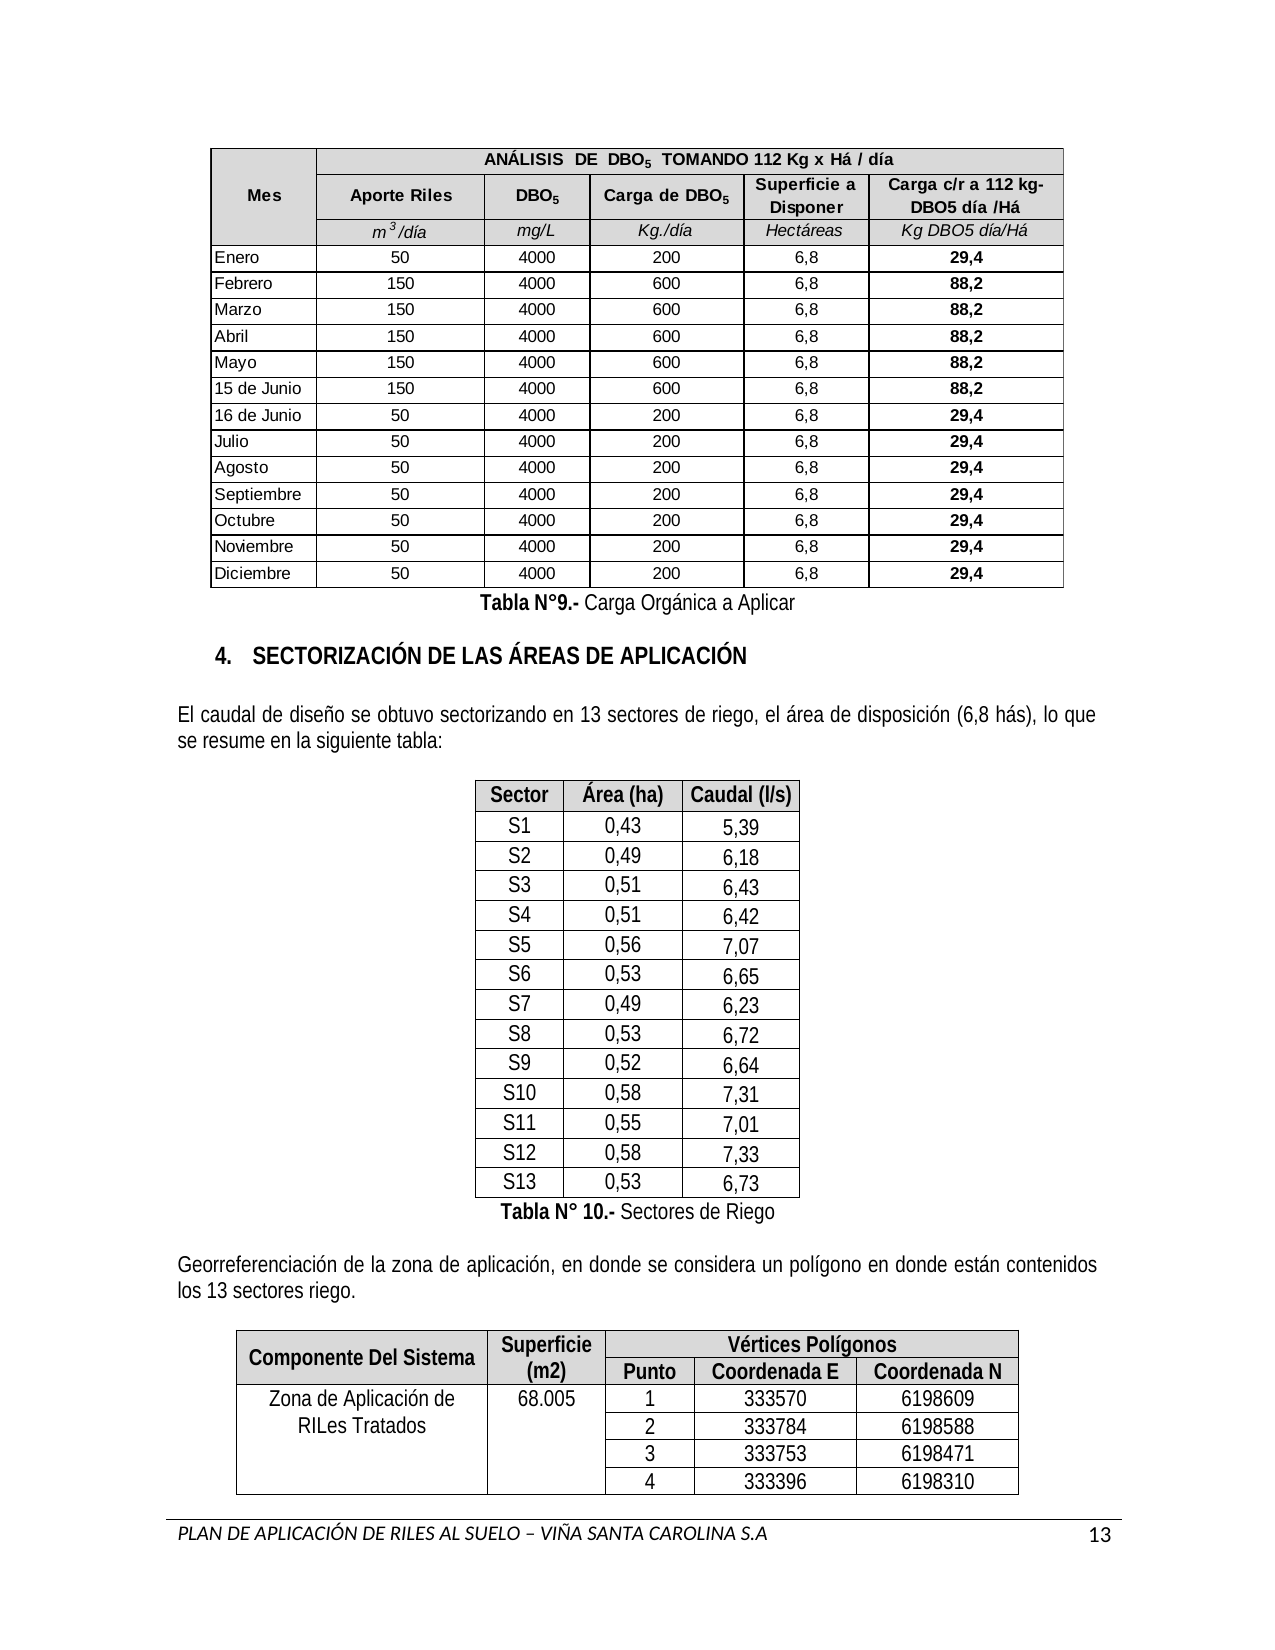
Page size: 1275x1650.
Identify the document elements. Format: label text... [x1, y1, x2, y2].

table_header Vértices Polígonos [606, 1331, 1018, 1357]
table_cell 0,51 [564, 901, 682, 929]
table_cell 333784 [695, 1413, 856, 1439]
table_cell 333753 [695, 1440, 856, 1467]
table_cell 5,39 [683, 812, 799, 841]
table_cell 6,72 [683, 1020, 799, 1048]
table_cell 6,42 [683, 901, 799, 929]
table_cell 0,49 [564, 842, 682, 870]
table_cell 0,58 [564, 1139, 682, 1167]
table_cell S11 [476, 1109, 563, 1137]
table_cell 2 [606, 1413, 694, 1439]
table_cell 7,31 [683, 1079, 799, 1108]
table_cell 0,56 [564, 931, 682, 959]
table_header Caudal (l/s) [683, 781, 799, 811]
table_cell Coordenada N [857, 1358, 1018, 1384]
table_cell S3 [476, 871, 563, 900]
table_cell S9 [476, 1049, 563, 1078]
table_cell 0,53 [564, 1168, 682, 1197]
table_cell 6198609 [857, 1385, 1018, 1412]
table_cell 1 [606, 1385, 694, 1412]
table_cell S1 [476, 812, 563, 841]
table_cell 0,58 [564, 1079, 682, 1108]
table_cell 6,73 [683, 1168, 799, 1197]
table_cell 6198310 [857, 1468, 1018, 1494]
text Tabla N°9.- Carga Orgánica a Aplicar [177, 588, 1098, 615]
table_cell 68.005 [488, 1385, 605, 1494]
table_cell S8 [476, 1020, 563, 1048]
table_cell 0,53 [564, 960, 682, 989]
table_cell S13 [476, 1168, 563, 1197]
table_cell Punto [606, 1358, 694, 1384]
table_cell 0,43 [564, 812, 682, 841]
table_header Componente Del Sistema [237, 1331, 487, 1384]
table_header Sector [476, 781, 563, 811]
text Georreferenciación de la zona de aplicación, en donde se considera un polígono en donde están contenidos los 13 sectores riego. [177, 1251, 1098, 1303]
table_header Superficie (m2) [488, 1331, 605, 1384]
table_cell 0,51 [564, 871, 682, 900]
text Tabla N° 10.- Sectores de Riego [177, 1198, 1098, 1224]
table_cell 0,49 [564, 990, 682, 1019]
table_cell 4 [606, 1468, 694, 1494]
list SECTORIZACIÓN DE LAS ÁREAS DE APLICACIÓN [215, 641, 1098, 670]
table_header Área (ha) [564, 781, 682, 811]
table_cell S12 [476, 1139, 563, 1167]
table_cell S10 [476, 1079, 563, 1108]
table_cell 6,65 [683, 960, 799, 989]
table_cell 7,01 [683, 1109, 799, 1137]
table_cell 0,53 [564, 1020, 682, 1048]
table_cell 6198471 [857, 1440, 1018, 1467]
table_cell 6,64 [683, 1049, 799, 1078]
table_cell S2 [476, 842, 563, 870]
text El caudal de diseño se obtuvo sectorizando en 13 sectores de riego, el área de disposición (6,8 hás), lo que se resume en la siguiente tabla: [177, 701, 1098, 753]
table_cell Zona de Aplicación de RILes Tratados [237, 1385, 487, 1494]
table_cell Coordenada E [695, 1358, 856, 1384]
table_cell S7 [476, 990, 563, 1019]
table_cell 0,52 [564, 1049, 682, 1078]
table_cell S5 [476, 931, 563, 959]
table_cell 6,43 [683, 871, 799, 900]
table_cell 6,23 [683, 990, 799, 1019]
table_cell 6198588 [857, 1413, 1018, 1439]
table_cell 0,55 [564, 1109, 682, 1137]
table_cell 333396 [695, 1468, 856, 1494]
table_cell S6 [476, 960, 563, 989]
table_cell 3 [606, 1440, 694, 1467]
table_cell S4 [476, 901, 563, 929]
table_cell 7,33 [683, 1139, 799, 1167]
table_cell 333570 [695, 1385, 856, 1412]
table_cell 6,18 [683, 842, 799, 870]
table_cell 7,07 [683, 931, 799, 959]
